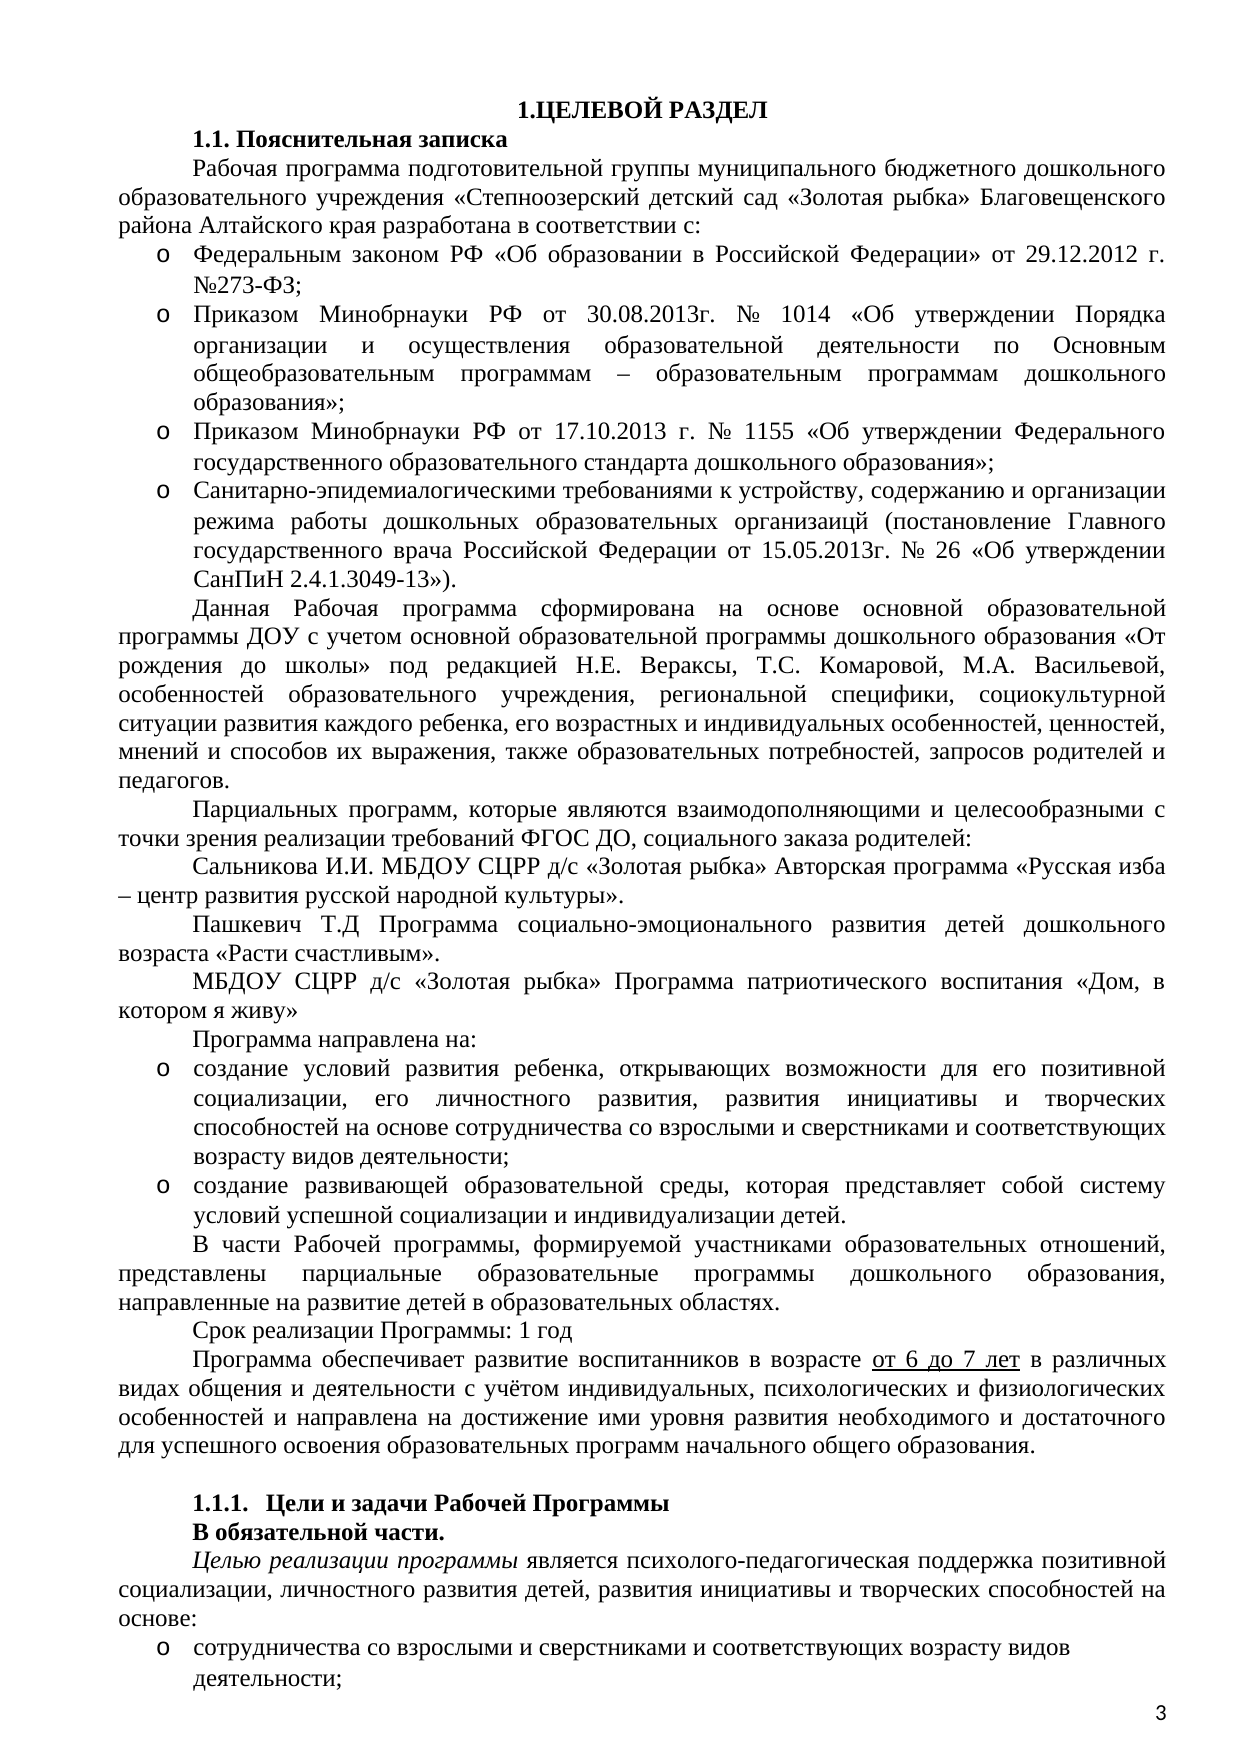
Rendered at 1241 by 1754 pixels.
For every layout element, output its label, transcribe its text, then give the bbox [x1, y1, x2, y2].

list Приказом Минобрнауки РФ от 30.08.2013г. № 1014 «Об утверждении Порядка организации и осуществления образовательной деятельности по Основным общеобразовательным программам – образовательным программам дошкольного образования»; [156, 299, 1167, 416]
list Федеральным законом РФ «Об образовании в Российской Федерации» от 29.12.2012 г. №273-ФЗ; [156, 239, 1167, 299]
text В обязательной части. [118, 1517, 1167, 1546]
text 1.1. Пояснительная записка [118, 124, 1167, 153]
text Программа обеспечивает развитие воспитанников в возрасте от 6 до 7 лет в различных видах общения и деятельности с учётом индивидуальных, психологических и физиологических особенностей и направлена на достижение ими уровня развития необходимого и достаточного для успешного освоения образовательных программ начального общего образования. [118, 1344, 1167, 1459]
text 1.ЦЕЛЕВОЙ РАЗДЕЛ [118, 96, 1167, 124]
list Приказом Минобрнауки РФ от 17.10.2013 г. № 1155 «Об утверждении Федерального государственного образовательного стандарта дошкольного образования»; [156, 416, 1167, 476]
list Санитарно-эпидемиалогическими требованиями к устройству, содержанию и организации режима работы дошкольных образовательных организаицй (постановление Главного государственного врача Российской Федерации от 15.05.2013г. № 26 «Об утверждении СанПиН 2.4.1.3049-13»). [156, 476, 1167, 593]
text Программа направлена на: [118, 1024, 1167, 1053]
list сотрудничества со взрослыми и сверстниками и соответствующих возрасту видов деятельности; [156, 1632, 1167, 1691]
text Срок реализации Программы: 1 год [118, 1316, 1167, 1344]
text Рабочая программа подготовительной группы муниципального бюджетного дошкольного образовательного учреждения «Степноозерский детский сад «Золотая рыбка» Благовещенского района Алтайского края разработана в соответствии с: [118, 153, 1167, 239]
text МБДОУ СЦРР д/с «Золотая рыбка» Программа патриотического воспитания «Дом, в котором я живу» [118, 966, 1167, 1024]
text Парциальных программ, которые являются взаимодополняющими и целесообразными с точки зрения реализации требований ФГОС ДО, социального заказа родителей: [118, 794, 1167, 851]
list Цели и задачи Рабочей Программы [192, 1488, 1167, 1517]
text В части Рабочей программы, формируемой участниками образовательных отношений, представлены парциальные образовательные программы дошкольного образования, направленные на развитие детей в образовательных областях. [118, 1229, 1167, 1316]
text Данная Рабочая программа сформирована на основе основной образовательной программы ДОУ с учетом основной образовательной программы дошкольного образования «От рождения до школы» под редакцией Н.Е. Вераксы, Т.С. Комаровой, М.А. Васильевой, особенностей образовательного учреждения, региональной специфики, социокультурной ситуации развития каждого ребенка, его возрастных и индивидуальных особенностей, ценностей, мнений и способов их выражения, также образовательных потребностей, запросов родителей и педагогов. [118, 593, 1167, 794]
list создание развивающей образовательной среды, которая представляет собой систему условий успешной социализации и индивидуализации детей. [156, 1170, 1167, 1229]
text Пашкевич Т.Д Программа социально-эмоционального развития детей дошкольного возраста «Расти счастливым». [118, 909, 1167, 966]
text Целью реализации программы является психолого-педагогическая поддержка позитивной социализации, личностного развития детей, развития инициативы и творческих способностей на основе: [118, 1546, 1167, 1632]
text Сальникова И.И. МБДОУ СЦРР д/с «Золотая рыбка» Авторская программа «Русская изба – центр развития русской народной культуры». [118, 851, 1167, 909]
list создание условий развития ребенка, открывающих возможности для его позитивной социализации, его личностного развития, развития инициативы и творческих способностей на основе сотрудничества со взрослыми и сверстниками и соответствующих возрасту видов деятельности; [156, 1053, 1167, 1170]
